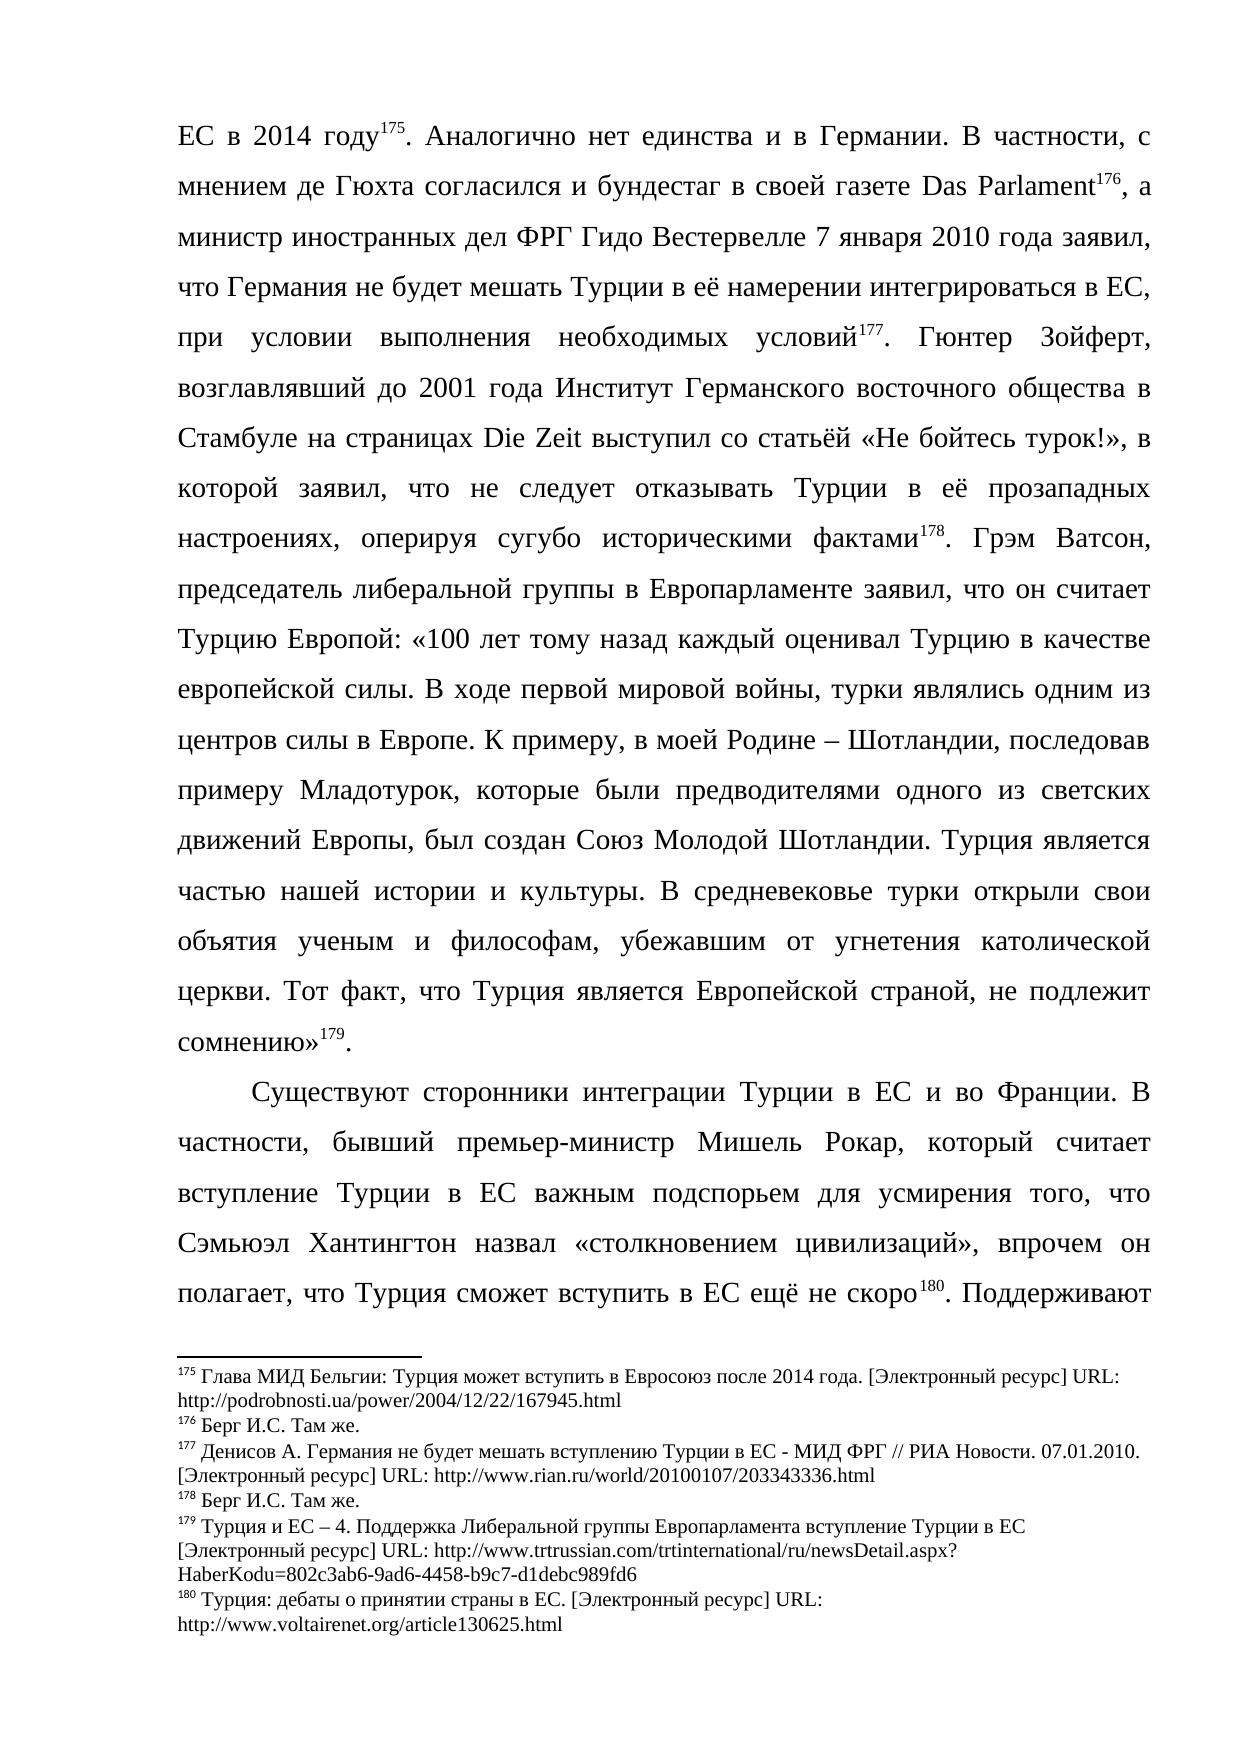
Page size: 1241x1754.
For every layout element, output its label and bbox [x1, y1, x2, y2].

text [177, 118, 1152, 1057]
text [177, 1074, 1152, 1309]
